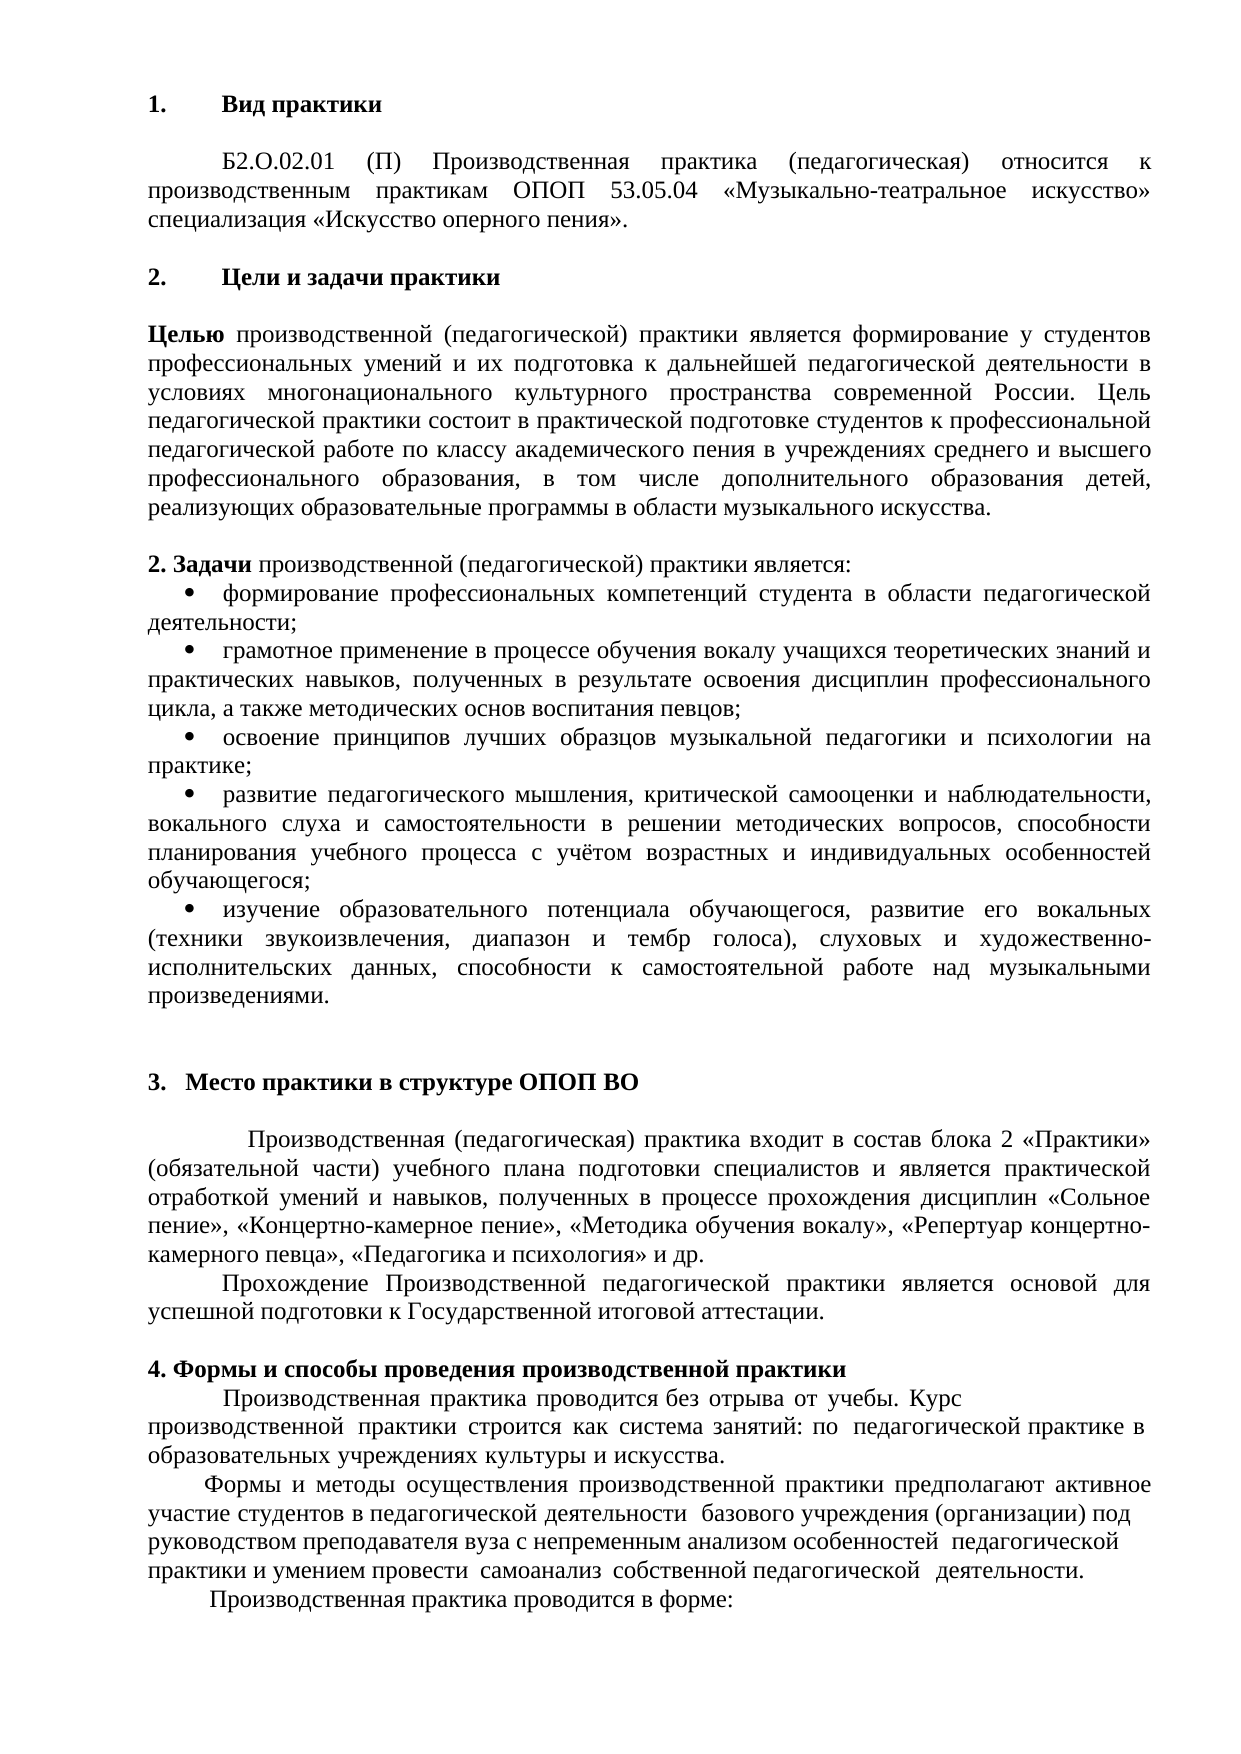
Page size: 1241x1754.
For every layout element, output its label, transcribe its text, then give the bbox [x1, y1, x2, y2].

subtitle Цели и задачи практики [148, 262, 1152, 290]
text Целью производственной (педагогической) практики является формирование у студентов профессиональных умений и их подготовка к дальнейшей педагогической деятельности в условиях многонационального культурного пространства современной России. Цель педагогической практики состоит в практической подготовке студентов к профессиональной педагогической работе по классу академического пения в учреждениях среднего и высшего профессионального образования, в том числе дополнительного образования детей, реализующих образовательные программы в области музыкального искусства. [148, 319, 1152, 520]
text Б2.О.02.01 (П) Производственная практика (педагогическая) относится к производственным практикам ОПОП 53.05.04 «Музыкально-театральное искусство» специализация «Искусство оперного пения». [148, 146, 1152, 232]
list изучение образовательного потенциала обучающегося, развитие его вокальных (техники звукоизвлечения, диапазон и тембр голоса), слуховых и художественно-исполнительских данных, способности к самостоятельной работе над музыкальными произведениями. [148, 894, 1152, 1009]
text Прохождение Производственной педагогической практики является основой для успешной подготовки к Государственной итоговой аттестации. [148, 1268, 1152, 1325]
text 2. Задачи производственной (педагогической) практики является: [148, 549, 1152, 578]
list освоение принципов лучших образцов музыкальной педагогики и психологии на практике; [148, 722, 1152, 779]
text Формы и методы осуществления производственной практики предполагают активное участие студентов в педагогической деятельности базового учреждения (организации) под руководством преподавателя вуза с непременным анализом особенностей педагогической практики и умением провести самоанализ собственной педагогической деятельности. [148, 1469, 1152, 1584]
list развитие педагогического мышления, критической самооценки и наблюдательности, вокального слуха и самостоятельности в решении методических вопросов, способности планирования учебного процесса с учётом возрастных и индивидуальных особенностей обучающегося; [148, 779, 1152, 894]
text Производственная практика проводится без отрыва от учебы. Курс производственной практики строится как система занятий: по педагогической практике в образовательных учреждениях культуры и искусства. [148, 1383, 1152, 1469]
text 4. Формы и способы проведения производственной практики [148, 1354, 1152, 1383]
subtitle Вид практики [148, 89, 1152, 117]
text Производственная (педагогическая) практика входит в состав блока 2 «Практики» (обязательной части) учебного плана подготовки специалистов и является практической отработкой умений и навыков, полученных в процессе прохождения дисциплин «Сольное пение», «Концертно-камерное пение», «Методика обучения вокалу», «Репертуар концертно-камерного певца», «Педагогика и психология» и др. [148, 1125, 1152, 1268]
text Производственная практика проводится в форме: [148, 1584, 1152, 1613]
subtitle Место практики в структуре ОПОП ВО [148, 1067, 1152, 1095]
list грамотное применение в процессе обучения вокалу учащихся теоретических знаний и практических навыков, полученных в результате освоения дисциплин профессионального цикла, а также методических основ воспитания певцов; [148, 635, 1152, 722]
list формирование профессиональных компетенций студента в области педагогической деятельности; [148, 578, 1152, 635]
